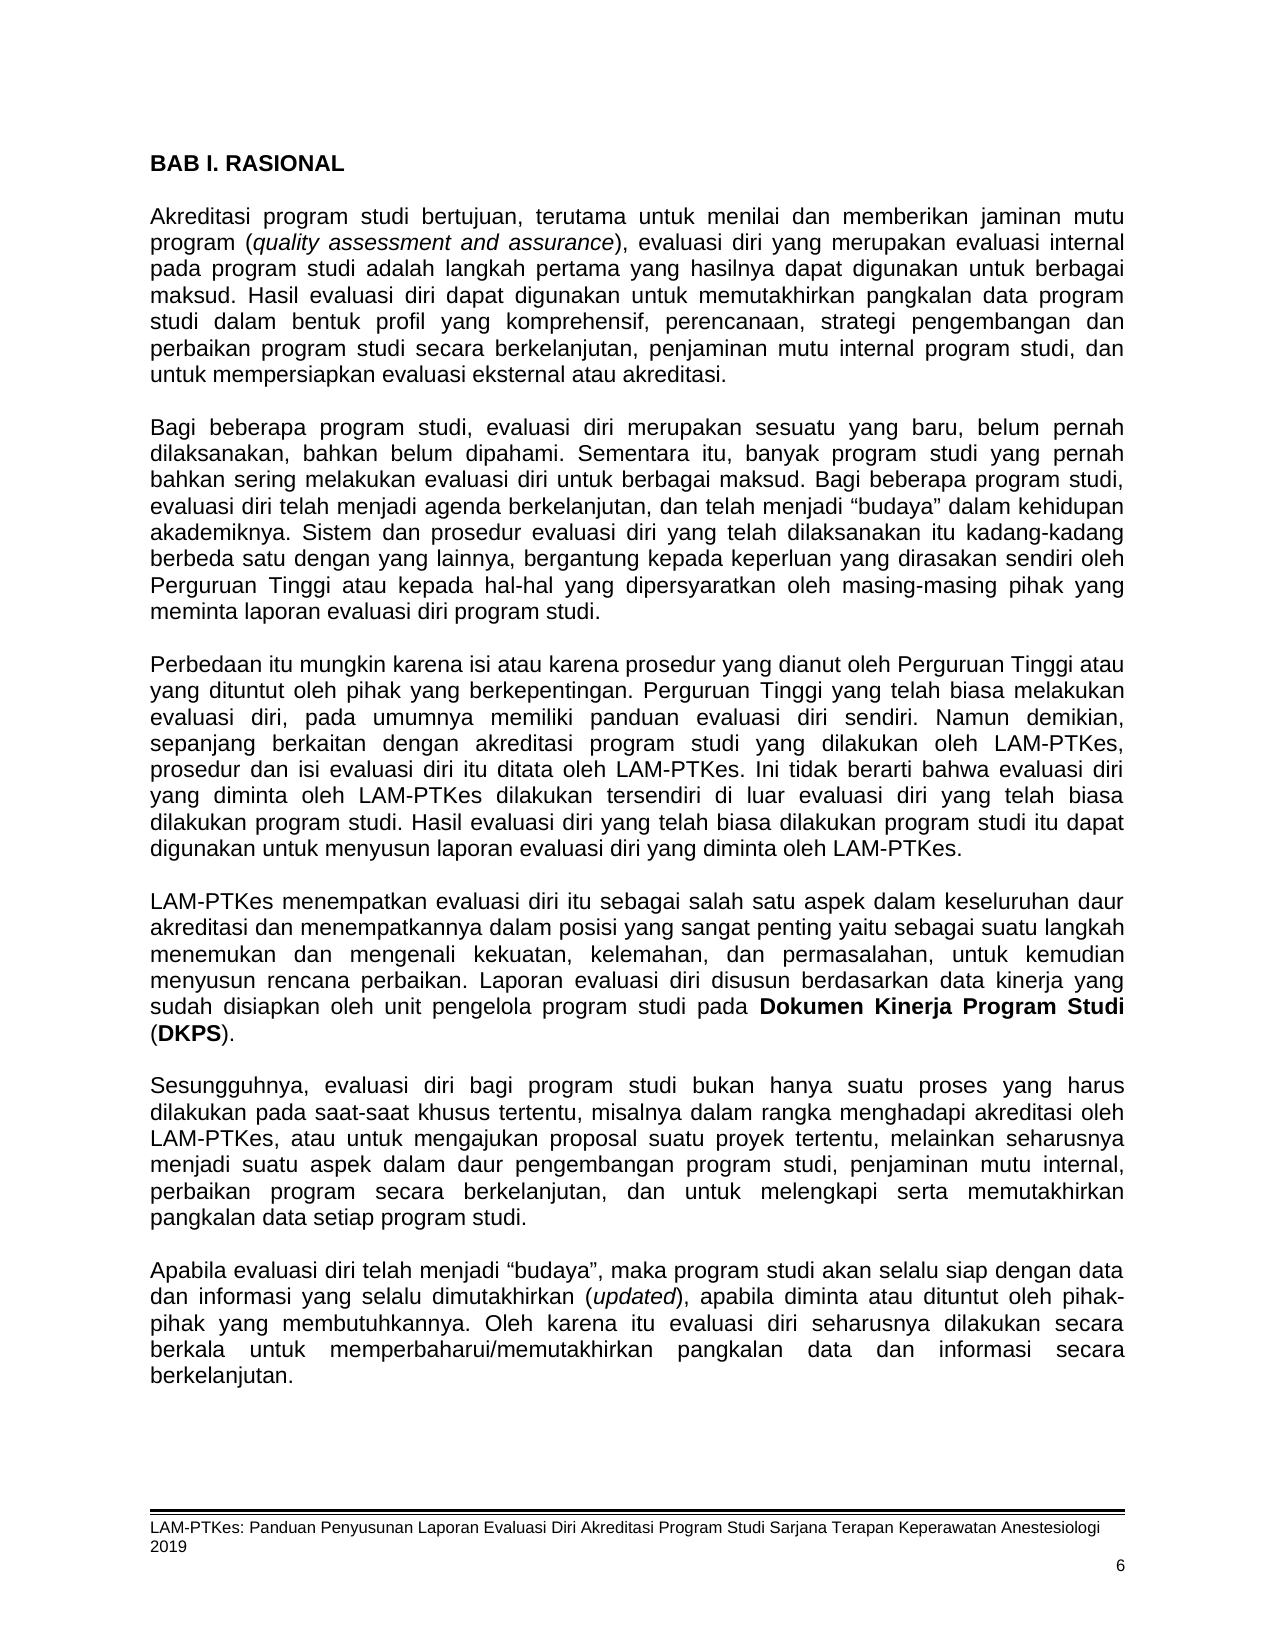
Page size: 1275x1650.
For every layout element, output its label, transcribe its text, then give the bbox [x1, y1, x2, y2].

text Perbedaan itu mungkin karena isi atau karena prosedur yang dianut oleh Perguruan Tinggi atau yang dituntut oleh pihak yang berkepentingan. Perguruan Tinggi yang telah biasa melakukan evaluasi diri, pada umumnya memiliki panduan evaluasi diri sendiri. Namun demikian, sepanjang berkaitan dengan akreditasi program studi yang dilakukan oleh LAM-PTKes, prosedur dan isi evaluasi diri itu ditata oleh LAM-PTKes. Ini tidak berarti bahwa evaluasi diri yang diminta oleh LAM-PTKes dilakukan tersendiri di luar evaluasi diri yang telah biasa dilakukan program studi. Hasil evaluasi diri yang telah biasa dilakukan program studi itu dapat digunakan untuk menyusun laporan evaluasi diri yang diminta oleh LAM-PTKes. [150, 651, 1125, 862]
text Akreditasi program studi bertujuan, terutama untuk menilai dan memberikan jaminan mutu program (quality assessment and assurance), evaluasi diri yang merupakan evaluasi internal pada program studi adalah langkah pertama yang hasilnya dapat digunakan untuk berbagai maksud. Hasil evaluasi diri dapat digunakan untuk memutakhirkan pangkalan data program studi dalam bentuk profil yang komprehensif, perencanaan, strategi pengembangan dan perbaikan program studi secara berkelanjutan, penjaminan mutu internal program studi, dan untuk mempersiapkan evaluasi eksternal atau akreditasi. [150, 203, 1125, 387]
text Sesungguhnya, evaluasi diri bagi program studi bukan hanya suatu proses yang harus dilakukan pada saat-saat khusus tertentu, misalnya dalam rangka menghadapi akreditasi oleh LAM-PTKes, atau untuk mengajukan proposal suatu proyek tertentu, melainkan seharusnya menjadi suatu aspek dalam daur pengembangan program studi, penjaminan mutu internal, perbaikan program secara berkelanjutan, dan untuk melengkapi serta memutakhirkan pangkalan data setiap program studi. [150, 1072, 1125, 1231]
text Bagi beberapa program studi, evaluasi diri merupakan sesuatu yang baru, belum pernah dilaksanakan, bahkan belum dipahami. Sementara itu, banyak program studi yang pernah bahkan sering melakukan evaluasi diri untuk berbagai maksud. Bagi beberapa program studi, evaluasi diri telah menjadi agenda berkelanjutan, dan telah menjadi “budaya” dalam kehidupan akademiknya. Sistem dan prosedur evaluasi diri yang telah dilaksanakan itu kadang-kadang berbeda satu dengan yang lainnya, bergantung kepada keperluan yang dirasakan sendiri oleh Perguruan Tinggi atau kepada hal-hal yang dipersyaratkan oleh masing-masing pihak yang meminta laporan evaluasi diri program studi. [150, 413, 1125, 624]
text Apabila evaluasi diri telah menjadi “budaya”, maka program studi akan selalu siap dengan data dan informasi yang selalu dimutakhirkan (updated), apabila diminta atau dituntut oleh pihak-pihak yang membutuhkannya. Oleh karena itu evaluasi diri seharusnya dilakukan secara berkala untuk memperbaharui/memutakhirkan pangkalan data dan informasi secara berkelanjutan. [150, 1257, 1125, 1389]
text LAM-PTKes menempatkan evaluasi diri itu sebagai salah satu aspek dalam keseluruhan daur akreditasi dan menempatkannya dalam posisi yang sangat penting yaitu sebagai suatu langkah menemukan dan mengenali kekuatan, kelemahan, dan permasalahan, untuk kemudian menyusun rencana perbaikan. Laporan evaluasi diri disusun berdasarkan data kinerja yang sudah disiapkan oleh unit pengelola program studi pada Dokumen Kinerja Program Studi (DKPS). [150, 888, 1125, 1046]
subtitle BAB I. RASIONAL [150, 150, 1125, 176]
